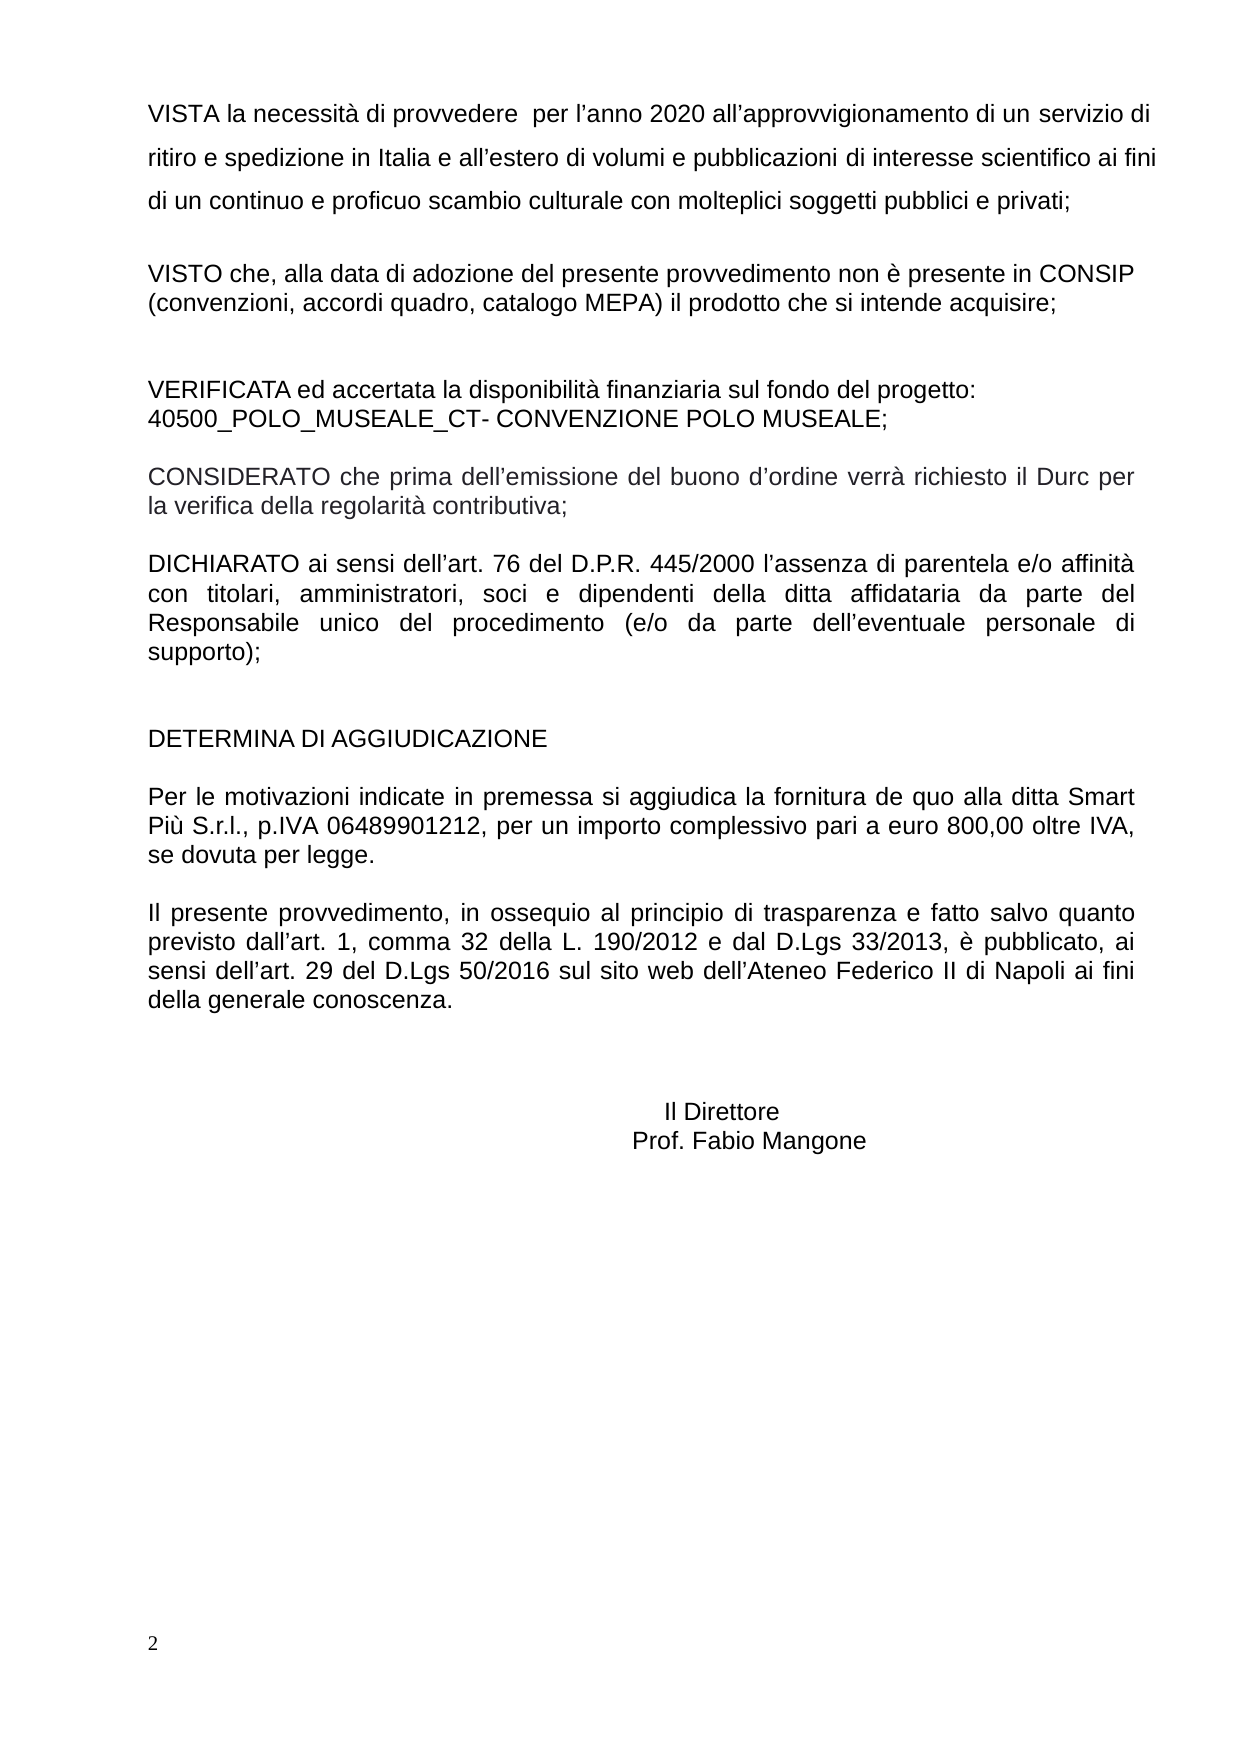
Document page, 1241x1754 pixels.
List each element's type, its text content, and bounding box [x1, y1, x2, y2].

text DICHIARATO ai sensi dell’art. 76 del D.P.R. 445/2000 l’assenza di parentela e/o affinità con titolari, amministratori, soci e dipendenti della ditta affidataria da parte del Responsabile unico del procedimento (e/o da parte dell’eventuale personale di supporto); [148, 549, 1137, 666]
text VISTA la necessità di provvedere per l’anno 2020 all’approvvigionamento di un servizio di ritiro e spedizione in Italia e all’estero di volumi e pubblicazioni di interesse scientifico ai fini di un continuo e proficuo scambio culturale con molteplici soggetti pubblici e privati; [148, 99, 1181, 215]
text CONSIDERATO che prima dell’emissione del buono d’ordine verrà richiesto il Durc per la verifica della regolarità contributiva; [148, 462, 1137, 520]
text Per le motivazioni indicate in premessa si aggiudica la fornitura de quo alla ditta Smart Più S.r.l., p.IVA 06489901212, per un importo complessivo pari a euro 800,00 oltre IVA, se dovuta per legge. [148, 782, 1137, 869]
text VISTO che, alla data di adozione del presente provvedimento non è presente in CONSIP (convenzioni, accordi quadro, catalogo MEPA) il prodotto che si intende acquisire; [148, 259, 1137, 317]
text DETERMINA DI AGGIUDICAZIONE [148, 724, 1137, 753]
text VERIFICATA ed accertata la disponibilità finanziaria sul fondo del progetto: 40500_POLO_MUSEALE_CT- CONVENZIONE POLO MUSEALE; [148, 375, 1137, 433]
text Il presente provvedimento, in ossequio al principio di trasparenza e fatto salvo quanto previsto dall’art. 1, comma 32 della L. 190/2012 e dal D.Lgs 33/2013, è pubblicato, ai sensi dell’art. 29 del D.Lgs 50/2016 sul sito web dell’Ateneo Federico II di Napoli ai fini della generale conoscenza. [148, 898, 1137, 1014]
text Il Direttore [148, 1097, 1137, 1126]
text Prof. Fabio Mangone [148, 1126, 1137, 1155]
